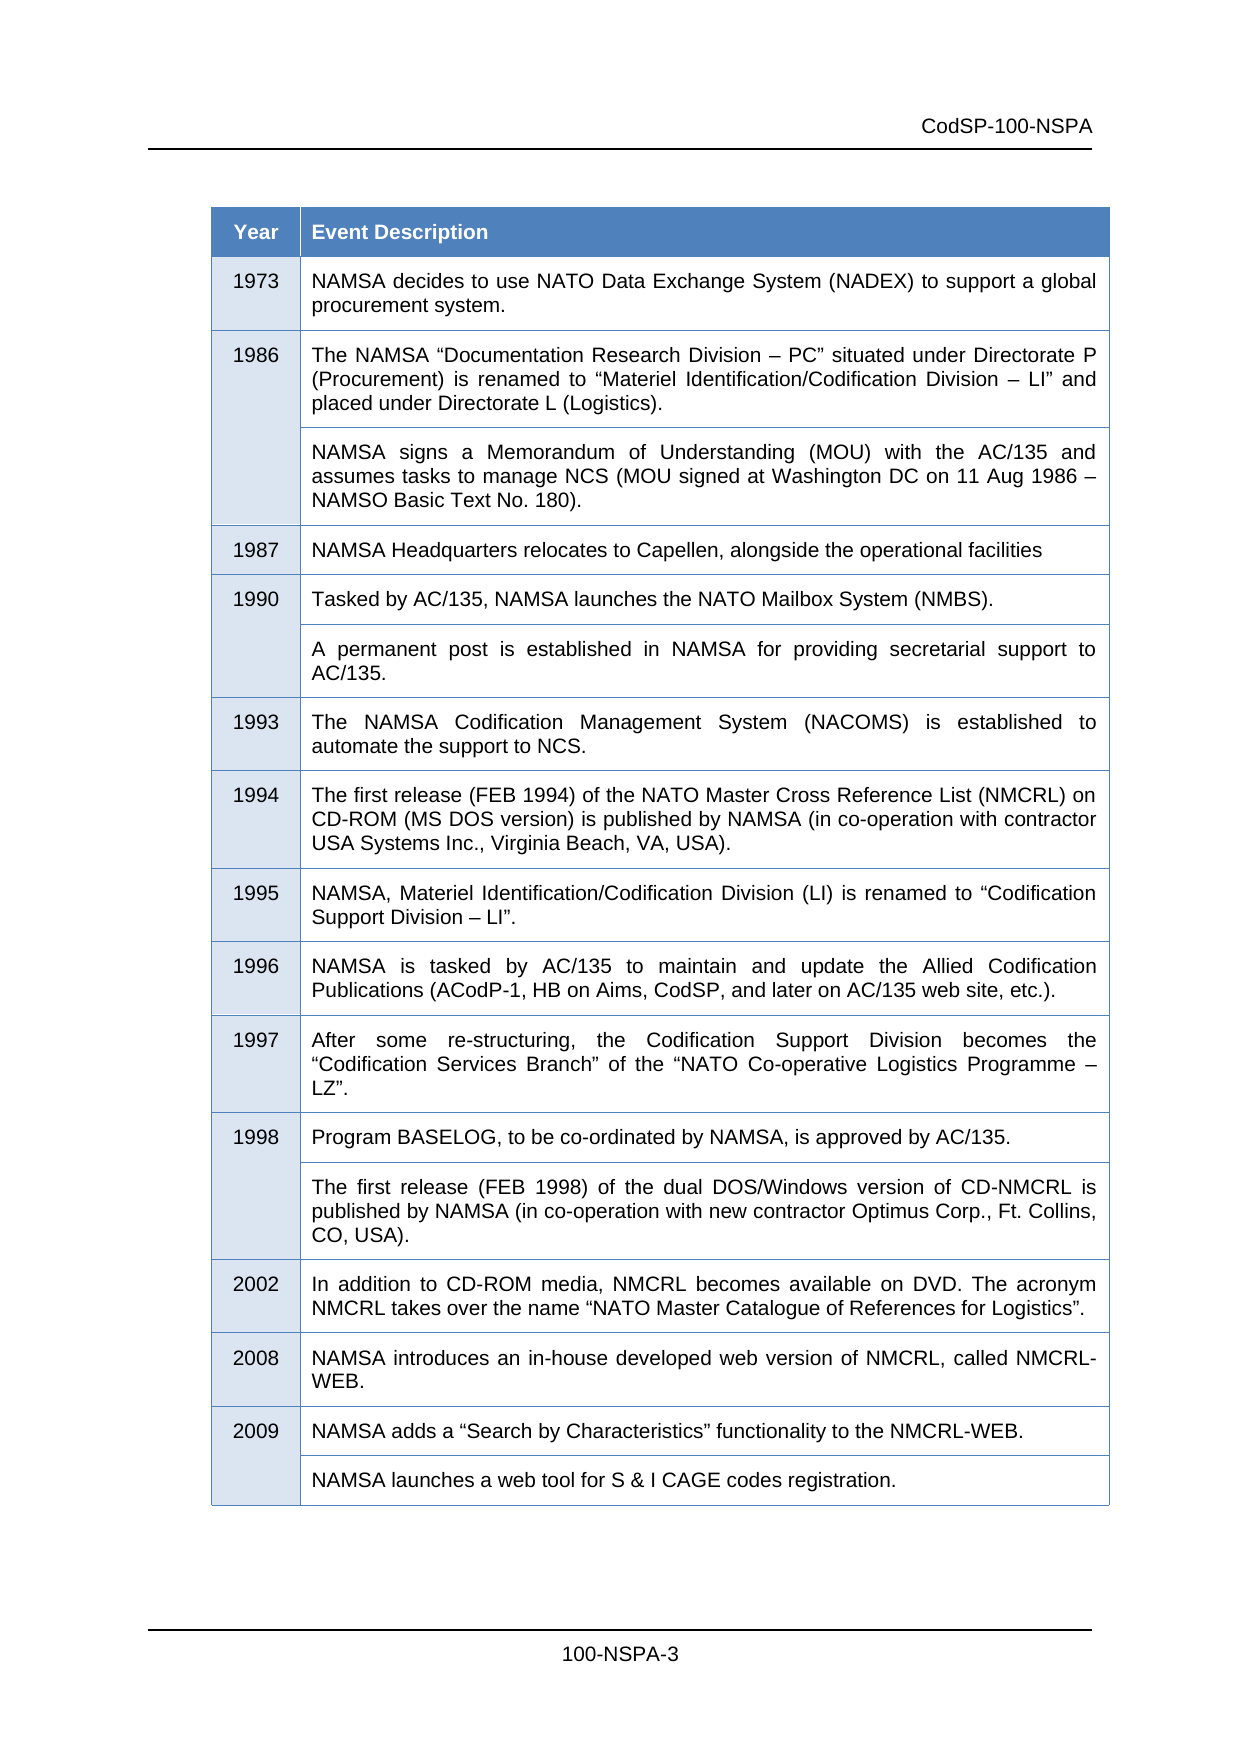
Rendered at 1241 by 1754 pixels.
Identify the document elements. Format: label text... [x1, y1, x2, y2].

table_cell 1997 [212, 1016, 300, 1112]
table_header Event Description [301, 208, 1109, 256]
table_cell The first release (FEB 1994) of the NATO Master Cross Reference List (NMCRL) on CD-ROM (MS DOS version) is published by NAMSA (in co-operation with contractor USA Systems Inc., Virginia Beach, VA, USA). [301, 771, 1109, 868]
table_cell 1993 [212, 698, 300, 770]
table_cell NAMSA adds a “Search by Characteristics” functionality to the NMCRL-WEB. [301, 1407, 1109, 1455]
table_cell 1986 [212, 331, 300, 524]
table_cell 1994 [212, 771, 300, 868]
table_cell Program BASELOG, to be co-ordinated by NAMSA, is approved by AC/135. [301, 1113, 1109, 1161]
table_cell The NAMSA Codification Management System (NACOMS) is established to automate the support to NCS. [301, 698, 1109, 770]
table_cell 1995 [212, 869, 300, 941]
table_cell 1973 [212, 257, 300, 330]
table_cell 1987 [212, 526, 300, 574]
table_cell NAMSA Headquarters relocates to Capellen, alongside the operational facilities [301, 526, 1109, 574]
table_cell 1996 [212, 942, 300, 1014]
table_cell After some re-structuring, the Codification Support Division becomes the “Codification Services Branch” of the “NATO Co-operative Logistics Programme – LZ”. [301, 1016, 1109, 1112]
table_cell 1990 [212, 575, 300, 697]
table_cell The NAMSA “Documentation Research Division – PC” situated under Directorate P (Procurement) is renamed to “Materiel Identification/Codification Division – LI” and placed under Directorate L (Logistics). [301, 331, 1109, 427]
table_cell NAMSA launches a web tool for S & I CAGE codes registration. [301, 1456, 1109, 1505]
table_cell 1998 [212, 1113, 300, 1259]
table_cell NAMSA, Materiel Identification/Codification Division (LI) is renamed to “Codification Support Division – LI”. [301, 869, 1109, 941]
table_cell In addition to CD-ROM media, NMCRL becomes available on DVD. The acronym NMCRL takes over the name “NATO Master Catalogue of References for Logistics”. [301, 1260, 1109, 1332]
table_cell NAMSA introduces an in-house developed web version of NMCRL, called NMCRL- WEB. [301, 1333, 1109, 1406]
table_cell 2008 [212, 1333, 300, 1406]
table_cell Tasked by AC/135, NAMSA launches the NATO Mailbox System (NMBS). [301, 575, 1109, 623]
table_header Year [212, 208, 300, 256]
table_cell NAMSA is tasked by AC/135 to maintain and update the Allied Codification Publications (ACodP-1, HB on Aims, CodSP, and later on AC/135 web site, etc.). [301, 942, 1109, 1014]
table_cell NAMSA signs a Memorandum of Understanding (MOU) with the AC/135 and assumes tasks to manage NCS (MOU signed at Washington DC on 11 Aug 1986 – NAMSO Basic Text No. 180). [301, 428, 1109, 524]
table_cell 2002 [212, 1260, 300, 1332]
table_cell NAMSA decides to use NATO Data Exchange System (NADEX) to support a global procurement system. [301, 257, 1109, 330]
table_cell 2009 [212, 1407, 300, 1505]
table_cell A permanent post is established in NAMSA for providing secretarial support to AC/135. [301, 625, 1109, 697]
table_cell The first release (FEB 1998) of the dual DOS/Windows version of CD-NMCRL is published by NAMSA (in co-operation with new contractor Optimus Corp., Ft. Collins, CO, USA). [301, 1163, 1109, 1259]
